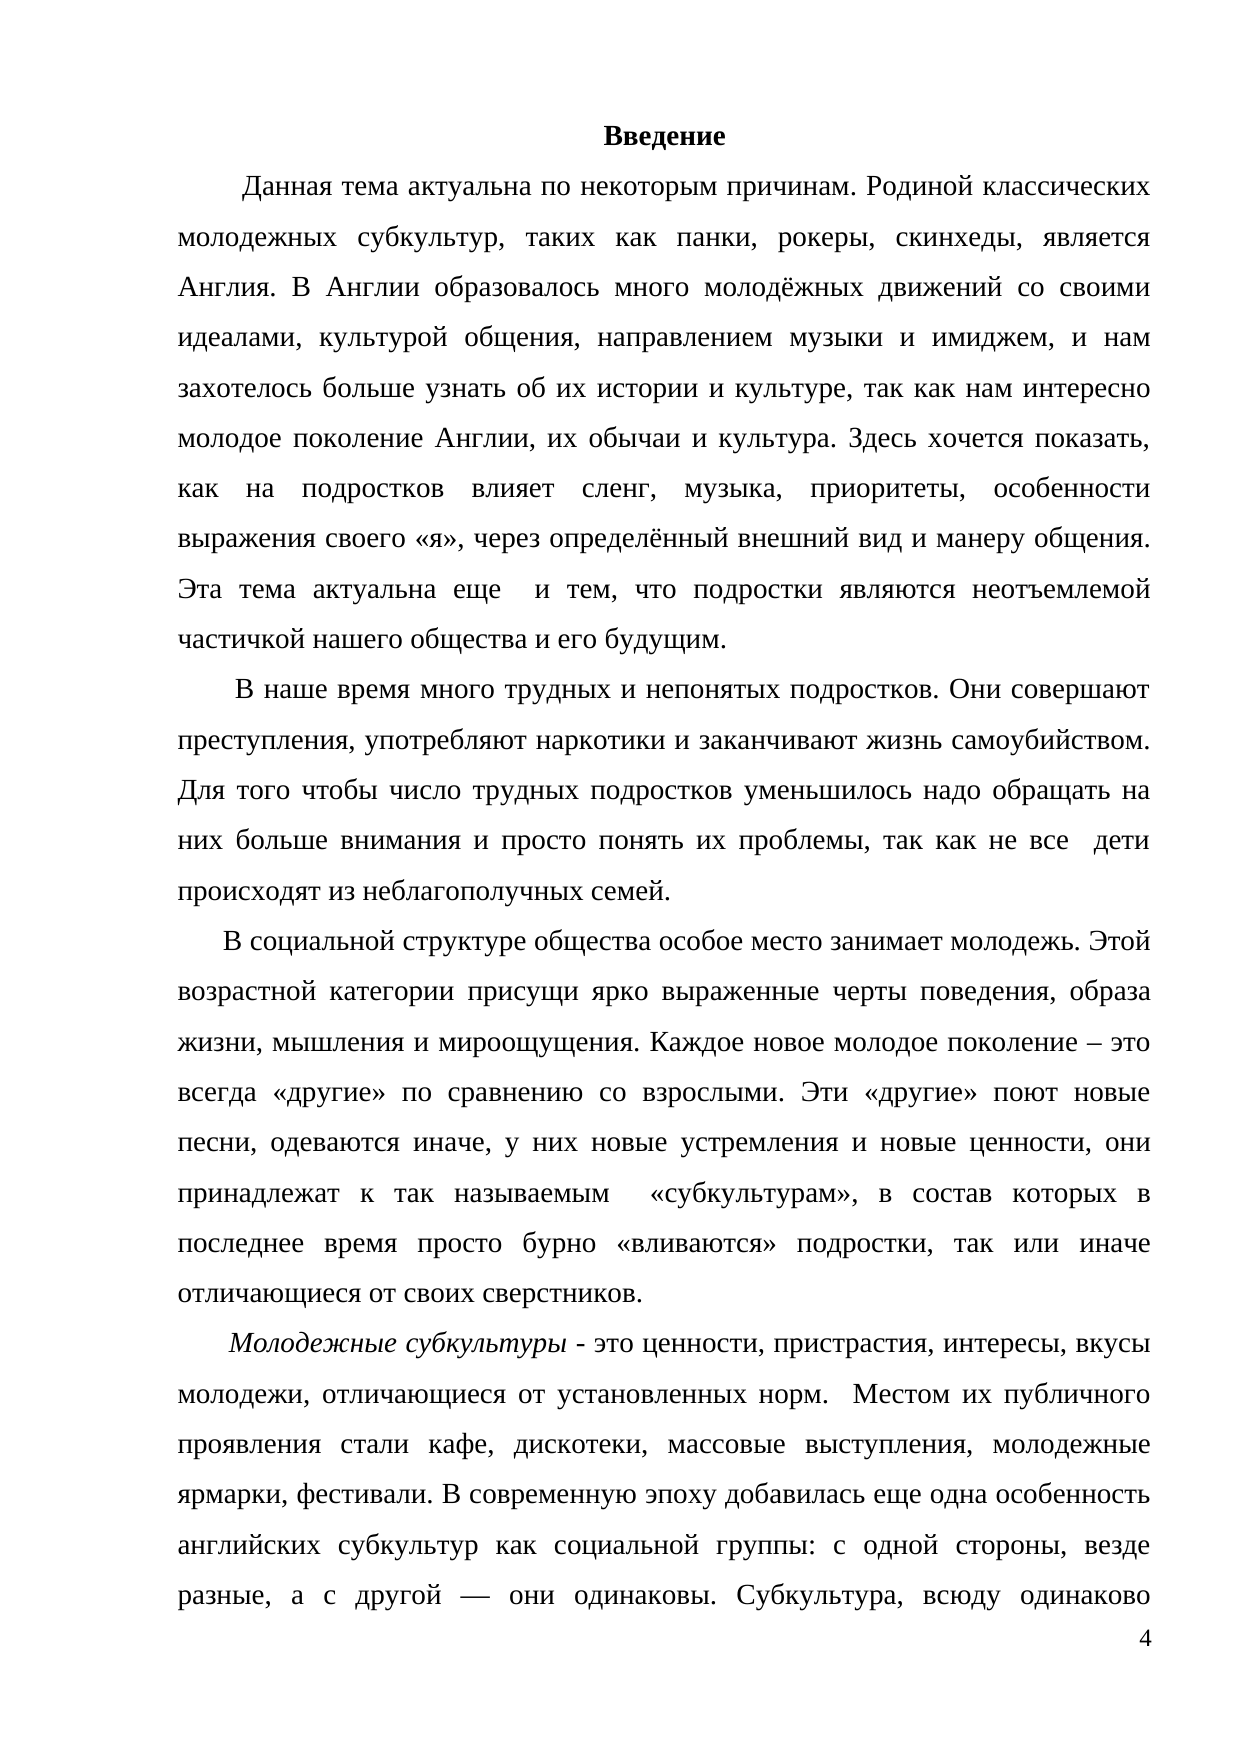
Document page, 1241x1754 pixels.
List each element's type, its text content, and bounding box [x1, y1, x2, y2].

text В социальной структуре общества особое место занимает молодежь. Этой возрастной категории присущи ярко выраженные черты поведения, образа жизни, мышления и мироощущения. Каждое новое молодое поколение – это всегда «другие» по сравнению со взрослыми. Эти «другие» поют новые песни, одеваются иначе, у них новые устремления и новые ценности, они принадлежат к так называемым «субкультурам», в состав которых в последнее время просто бурно «вливаются» подростки, так или иначе отличающиеся от своих сверстников. [177, 923, 1152, 1309]
text Данная тема актуальна по некоторым причинам. Родиной классических молодежных субкультур, таких как панки, рокеры, скинхеды, является Англия. В Англии образовалось много молодёжных движений со своими идеалами, культурой общения, направлением музыки и имиджем, и нам захотелось больше узнать об их истории и культуре, так как нам интересно молодое поколение Англии, их обычаи и культура. Здесь хочется показать, как на подростков влияет сленг, музыка, приоритеты, особенности выражения своего «я», через определённый внешний вид и манеру общения. Эта тема актуальна еще и тем, что подростки являются неотъемлемой частичкой нашего общества и его будущим. [177, 168, 1152, 655]
text В наше время много трудных и непонятых подростков. Они совершают преступления, употребляют наркотики и заканчивают жизнь самоубийством. Для того чтобы число трудных подростков уменьшилось надо обращать на них больше внимания и просто понять их проблемы, так как не все дети происходят из неблагополучных семей. [177, 672, 1152, 906]
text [177, 1326, 1152, 1611]
text Введение [177, 118, 1152, 152]
